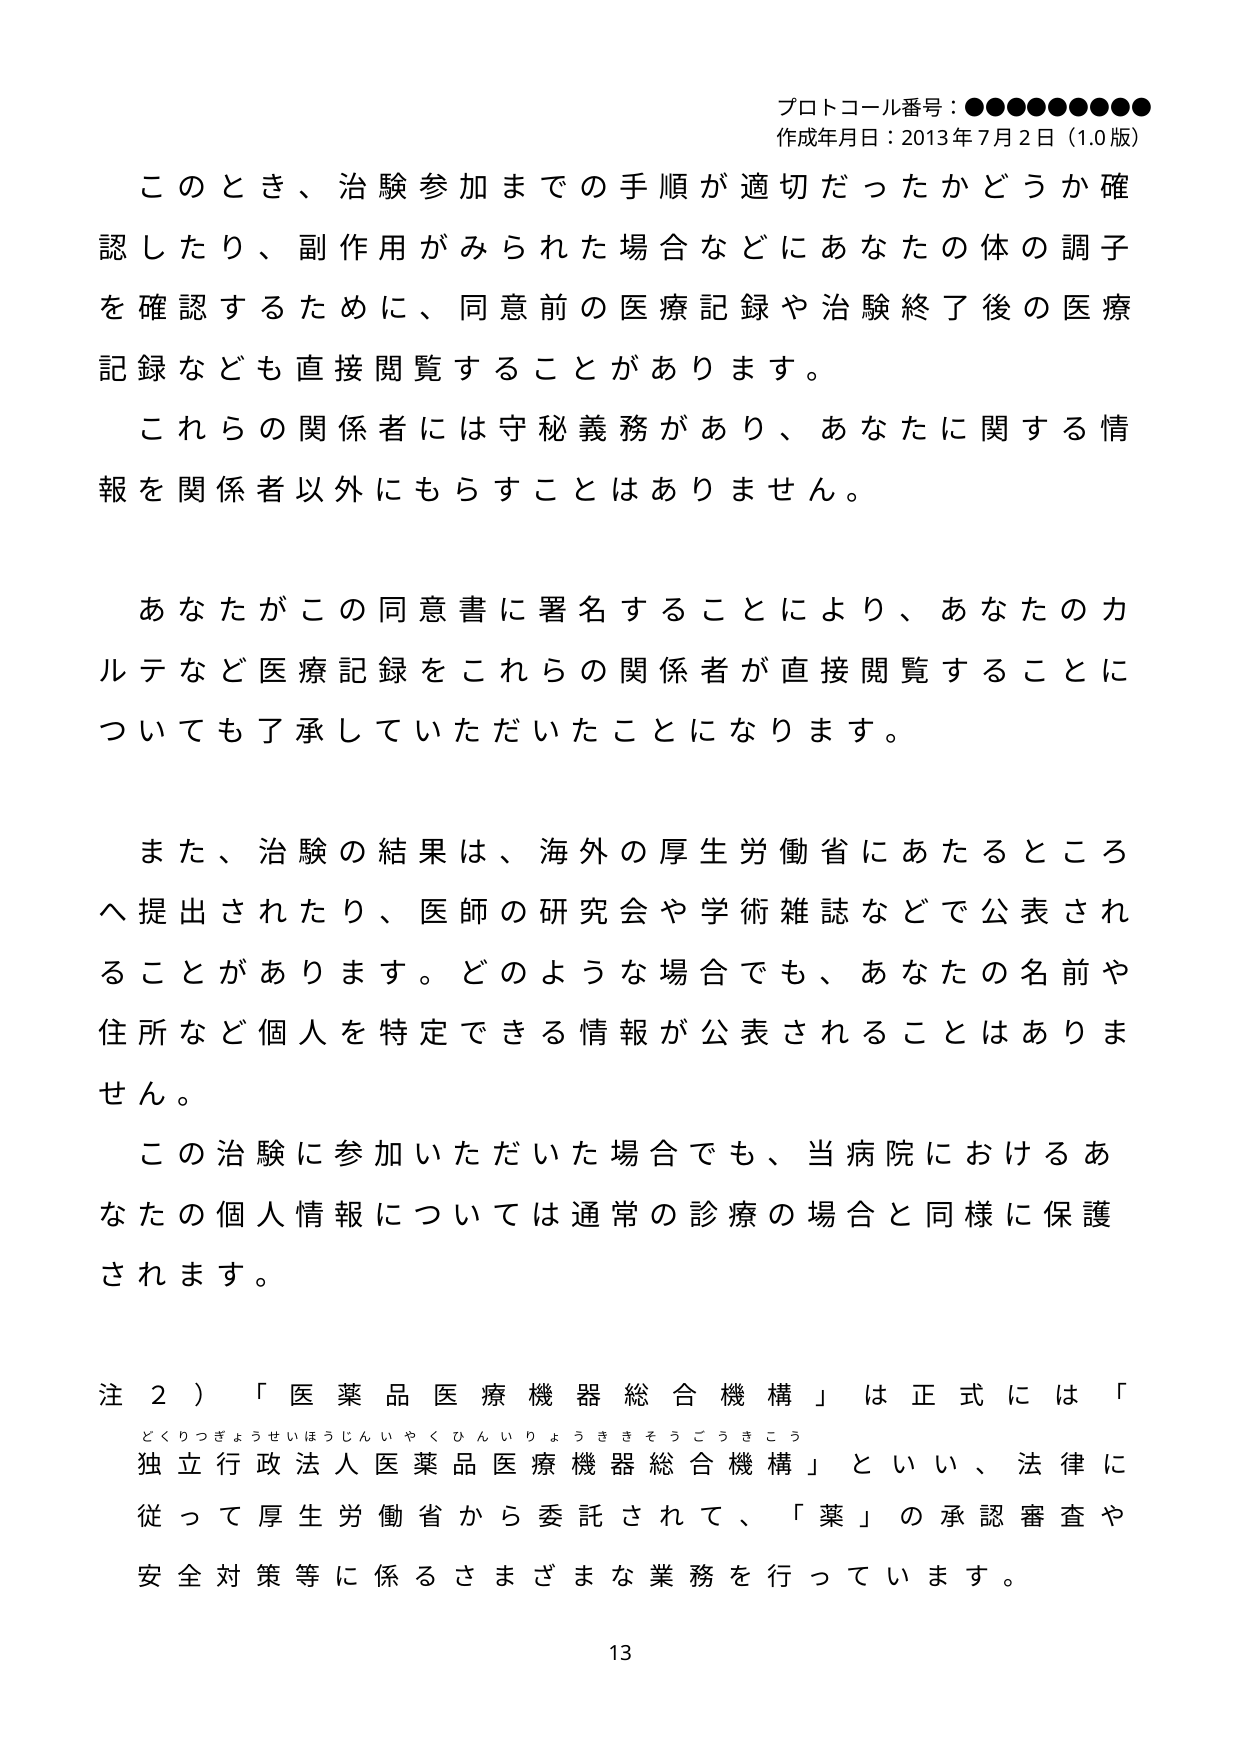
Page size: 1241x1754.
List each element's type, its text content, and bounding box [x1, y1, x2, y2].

text この治験に参加いただいた場合でも、当病院におけるあなたの個人情報については通常の診療の場合と同様に保護されます。 [98, 1122, 1142, 1303]
text これらの関係者には守秘義務があり、あなたに関する情報を関係者以外にもらすことはありません。 [98, 397, 1142, 517]
text あなたがこの同意書に署名することにより、あなたのカルテなど医療記録をこれらの関係者が直接閲覧することについても了承していただいたことになります。 [98, 578, 1142, 759]
text また、治験の結果は、海外の厚生労働省にあたるところへ提出されたり、医師の研究会や学術雑誌などで公表されることがあります。どのような場合でも、あなたの名前や住所など個人を特定できる情報が公表されることはありません。 [98, 819, 1142, 1122]
text 注２）「医薬品医療機器総合機構」は正式には「」といい、法律に従って厚生労働省から委託されて、「薬」の承認審査や安全対策等に係るさまざまな業務を行っています。 [98, 1363, 1142, 1605]
text このとき、治験参加までの手順が適切だったかどうか確認したり、副作用がみられた場合などにあなたの体の調子を確認するために、同意前の医療記録や治験終了後の医療記録なども直接閲覧することがあります。 [98, 155, 1142, 397]
